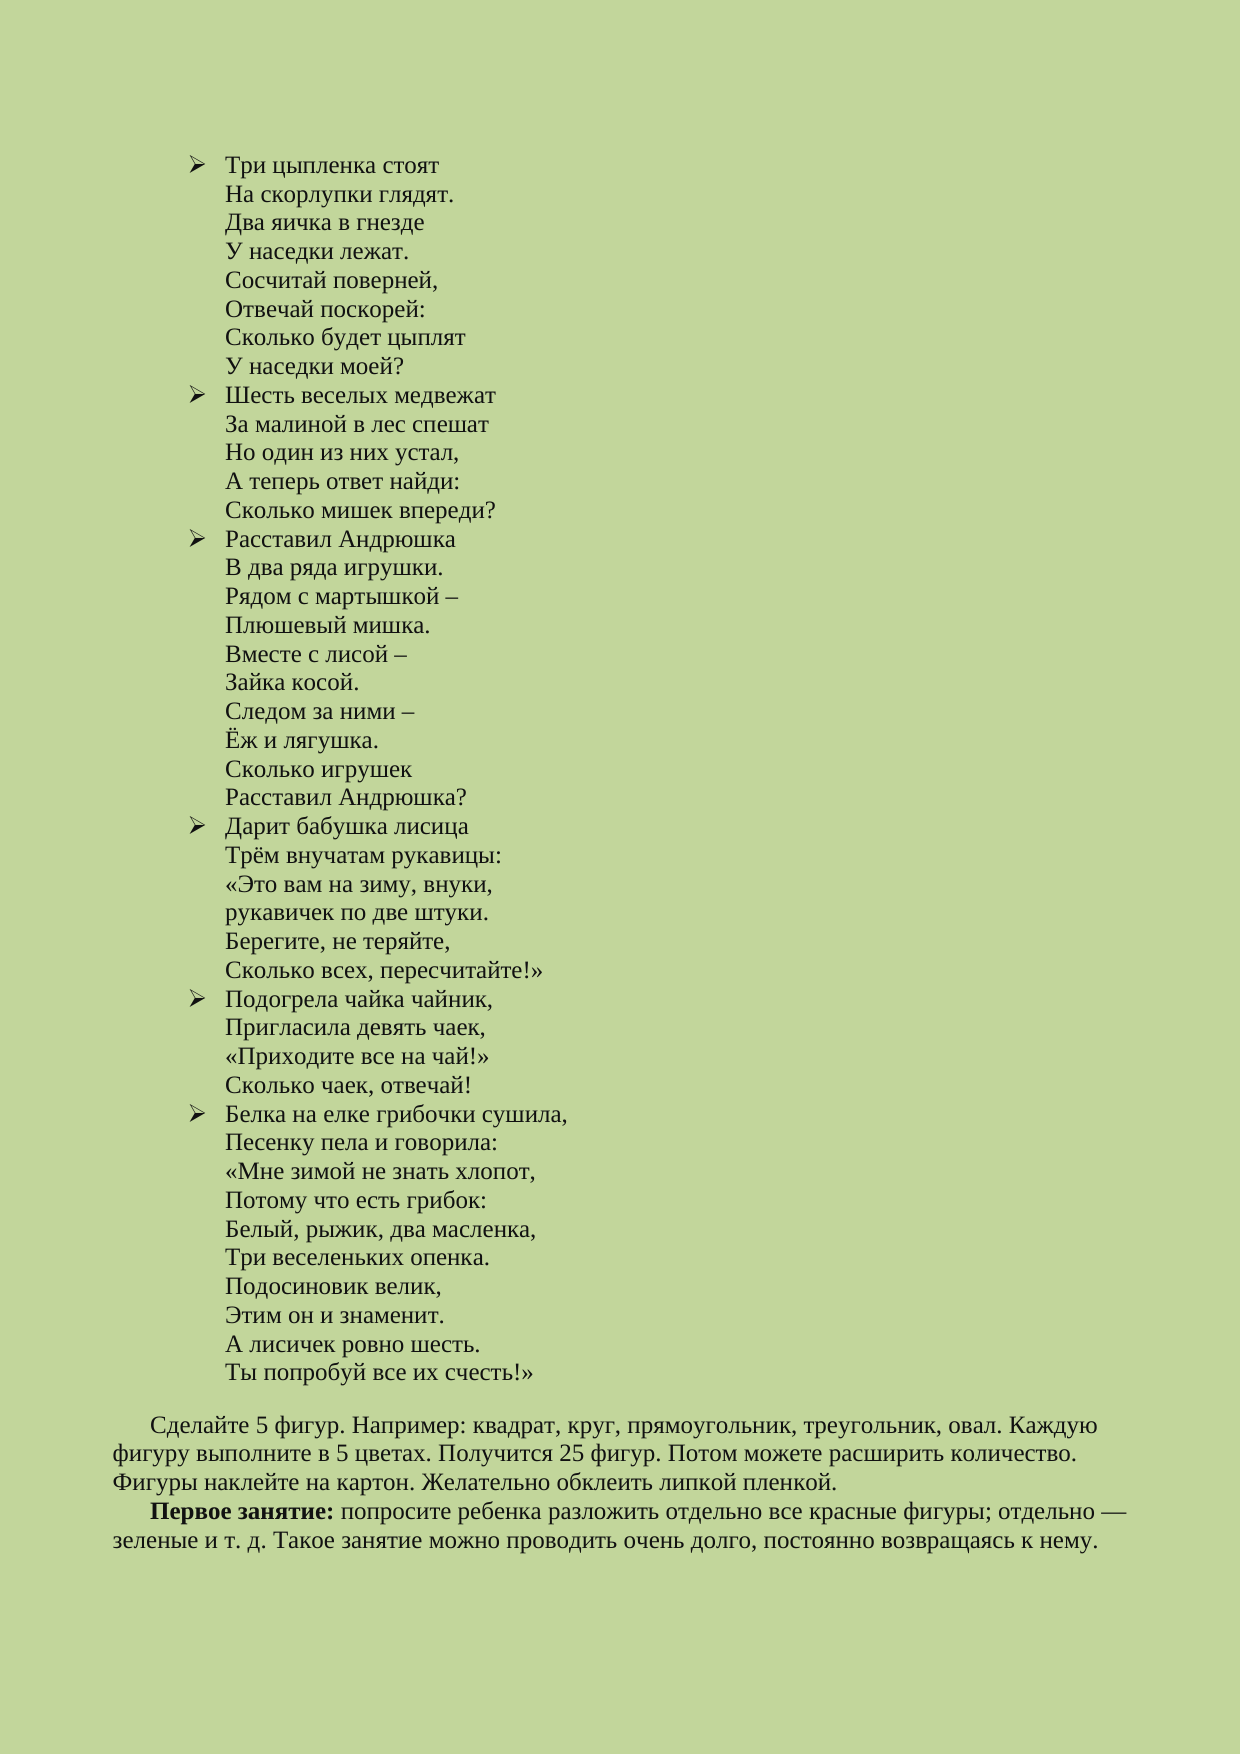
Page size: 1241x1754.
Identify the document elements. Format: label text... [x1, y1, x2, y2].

list В два ряда игрушки. [225, 552, 1128, 581]
list Сколько мишек впереди? [225, 495, 1128, 524]
list «Приходите все на чай!» [225, 1041, 1128, 1070]
list Вместе с лисой – [225, 639, 1128, 667]
list Расставил Андрюшка? [225, 782, 1128, 811]
list А лисичек ровно шесть. [225, 1329, 1128, 1357]
list У наседки лежат. [225, 236, 1128, 265]
list Зайка косой. [225, 667, 1128, 696]
list Пригласила девять чаек, [225, 1012, 1128, 1041]
list Отвечай поскорей: [225, 294, 1128, 322]
list Песенку пела и говорила: [225, 1127, 1128, 1156]
list За малиной в лес спешат [225, 409, 1128, 437]
list У наседки моей? [225, 351, 1128, 380]
text Первое занятие: попросите ребенка разложить отдельно все красные фигуры; отдельно — зеленые и т. д. Такое занятие можно проводить очень долго, постоянно возвращаясь к нему. [112, 1496, 1128, 1553]
list Трём внучатам рукавицы: [225, 840, 1128, 869]
list Дарит бабушка лисица [187, 811, 1128, 840]
list Три веселеньких опенка. [225, 1242, 1128, 1271]
list Сосчитай поверней, [225, 265, 1128, 294]
list Берегите, не теряйте, [225, 926, 1128, 955]
list Подогрела чайка чайник, [187, 984, 1128, 1012]
list Но один из них устал, [225, 437, 1128, 466]
list Ты попробуй все их счесть!» [225, 1357, 1128, 1386]
list Подосиновик велик, [225, 1271, 1128, 1300]
list Сколько чаек, отвечай! [225, 1070, 1128, 1099]
list А теперь ответ найди: [225, 466, 1128, 495]
list Плюшевый мишка. [225, 610, 1128, 639]
list рукавичек по две штуки. [225, 897, 1128, 926]
list Сколько всех, пересчитайте!» [225, 955, 1128, 984]
list Сколько будет цыплят [225, 322, 1128, 351]
list «Мне зимой не знать хлопот, [225, 1156, 1128, 1185]
list Ёж и лягушка. [225, 725, 1128, 754]
list Расставил Андрюшка [187, 524, 1128, 552]
list Потому что есть грибок: [225, 1185, 1128, 1214]
list Следом за ними – [225, 696, 1128, 725]
list Три цыпленка стоят [187, 150, 1128, 179]
list Белка на елке грибочки сушила, [187, 1099, 1128, 1127]
list Шесть веселых медвежат [187, 380, 1128, 409]
list Два яичка в гнезде [225, 207, 1128, 236]
list «Это вам на зиму, внуки, [225, 869, 1128, 897]
list Сколько игрушек [225, 754, 1128, 782]
list На скорлупки глядят. [225, 179, 1128, 207]
list Белый, рыжик, два масленка, [225, 1214, 1128, 1242]
list Этим он и знаменит. [225, 1300, 1128, 1329]
list Рядом с мартышкой – [225, 581, 1128, 610]
text Сделайте 5 фигур. Например: квадрат, круг, прямоугольник, треугольник, овал. Каждую фигуру выполните в 5 цветах. Получится 25 фигур. Потом можете расширить количество. Фигуры наклейте на картон. Желательно обклеить липкой пленкой. [112, 1410, 1128, 1496]
